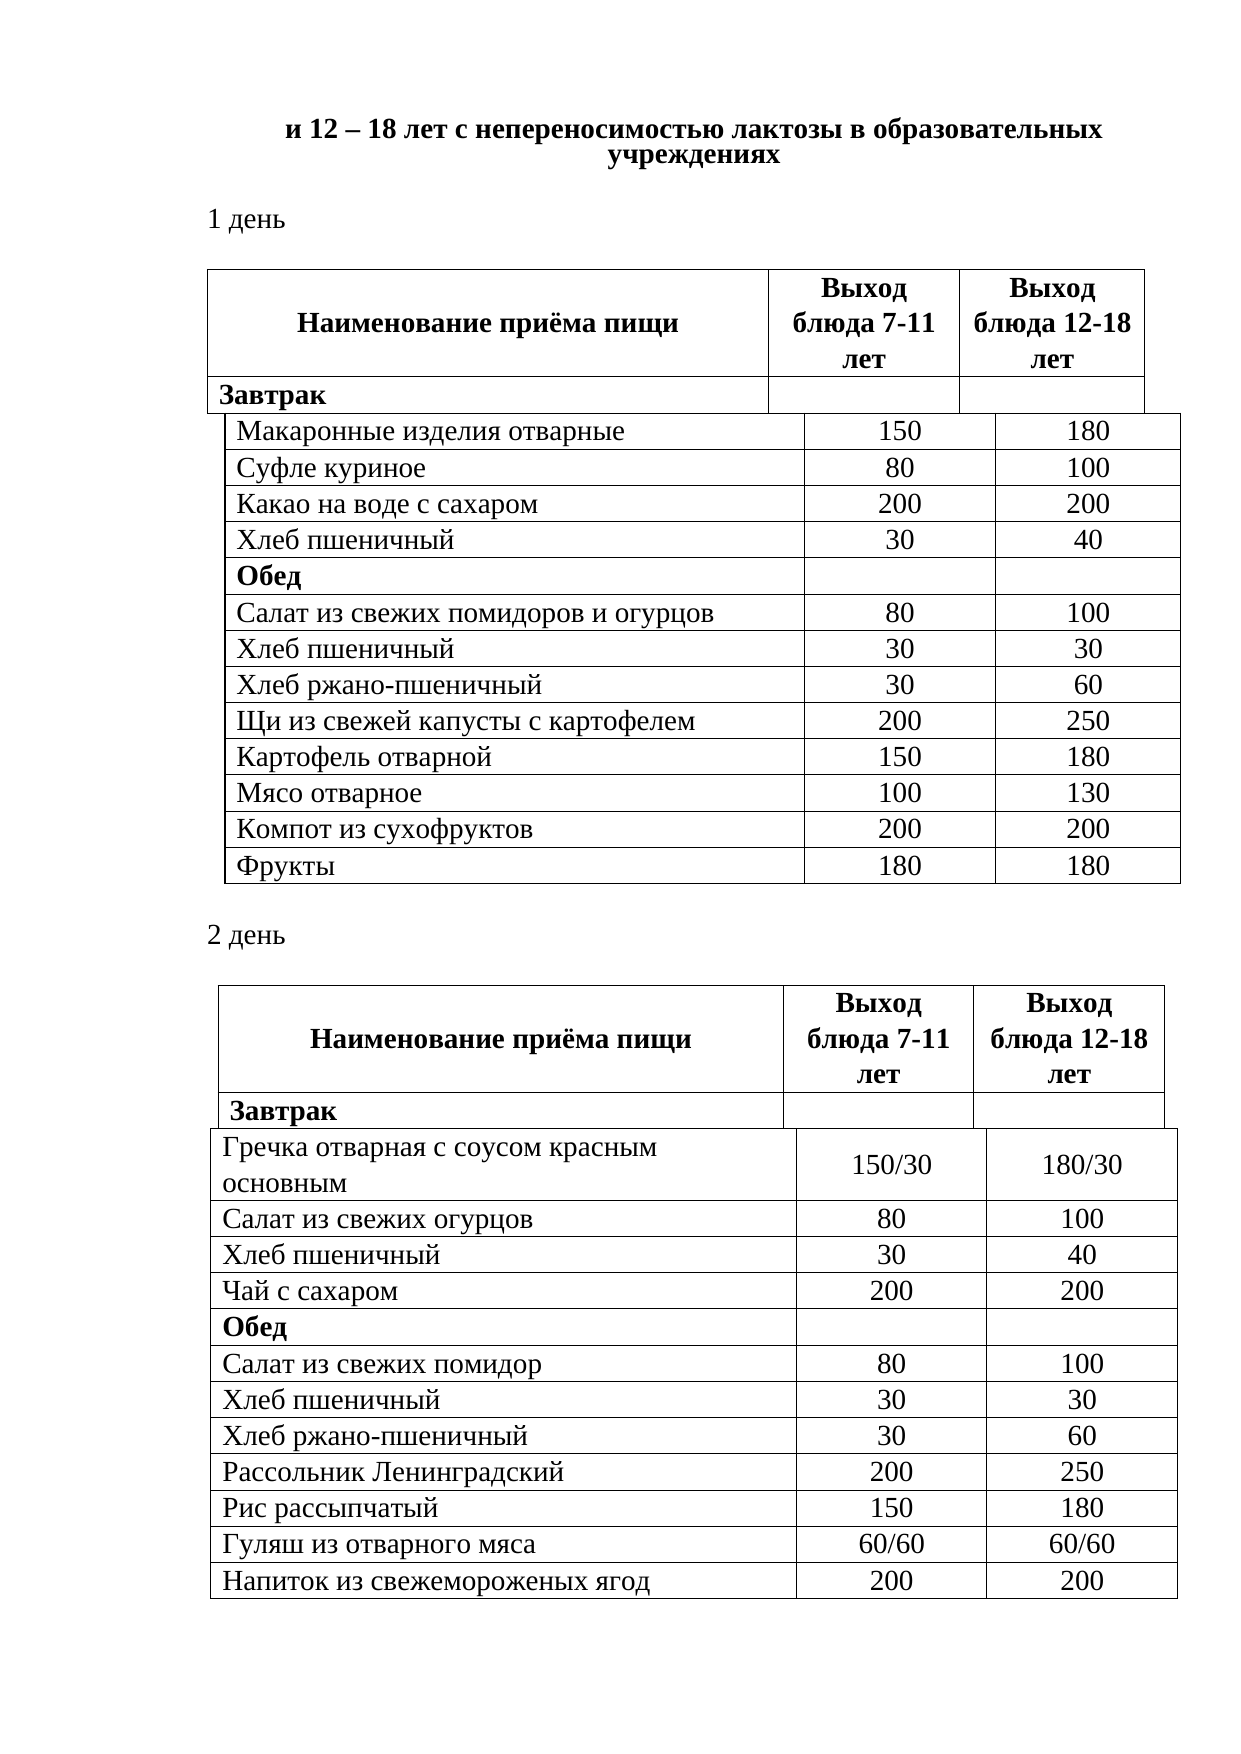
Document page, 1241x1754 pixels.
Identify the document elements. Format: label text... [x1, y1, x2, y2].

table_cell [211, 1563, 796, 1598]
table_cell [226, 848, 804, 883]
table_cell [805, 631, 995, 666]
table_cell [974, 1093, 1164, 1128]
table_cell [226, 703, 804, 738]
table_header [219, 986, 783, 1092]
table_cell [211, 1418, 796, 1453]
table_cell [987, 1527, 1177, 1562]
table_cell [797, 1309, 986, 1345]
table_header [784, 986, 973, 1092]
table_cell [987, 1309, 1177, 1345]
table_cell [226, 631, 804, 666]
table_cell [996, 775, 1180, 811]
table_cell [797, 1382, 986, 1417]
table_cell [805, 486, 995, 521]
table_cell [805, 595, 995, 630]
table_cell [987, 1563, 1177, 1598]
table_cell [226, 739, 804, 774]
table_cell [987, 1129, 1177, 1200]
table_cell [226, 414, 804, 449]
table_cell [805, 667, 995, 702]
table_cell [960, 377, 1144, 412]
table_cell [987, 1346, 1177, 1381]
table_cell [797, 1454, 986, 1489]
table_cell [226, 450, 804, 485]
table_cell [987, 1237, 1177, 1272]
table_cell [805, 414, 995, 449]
text и 12 – 18 лет с непереносимостью лактозы в образовательных учреждениях [207, 118, 1181, 168]
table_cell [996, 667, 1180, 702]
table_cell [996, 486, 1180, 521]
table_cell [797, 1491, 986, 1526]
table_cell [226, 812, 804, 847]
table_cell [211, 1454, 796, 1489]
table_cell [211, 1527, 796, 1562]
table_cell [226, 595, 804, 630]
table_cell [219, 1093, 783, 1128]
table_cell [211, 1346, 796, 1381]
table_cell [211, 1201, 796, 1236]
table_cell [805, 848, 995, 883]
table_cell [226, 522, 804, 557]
text 2 день [207, 917, 1181, 951]
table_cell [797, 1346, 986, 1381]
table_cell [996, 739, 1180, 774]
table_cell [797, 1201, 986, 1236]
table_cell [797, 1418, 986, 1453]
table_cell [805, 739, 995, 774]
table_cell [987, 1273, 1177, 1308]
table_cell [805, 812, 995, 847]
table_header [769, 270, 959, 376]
text 1 день [207, 202, 1181, 235]
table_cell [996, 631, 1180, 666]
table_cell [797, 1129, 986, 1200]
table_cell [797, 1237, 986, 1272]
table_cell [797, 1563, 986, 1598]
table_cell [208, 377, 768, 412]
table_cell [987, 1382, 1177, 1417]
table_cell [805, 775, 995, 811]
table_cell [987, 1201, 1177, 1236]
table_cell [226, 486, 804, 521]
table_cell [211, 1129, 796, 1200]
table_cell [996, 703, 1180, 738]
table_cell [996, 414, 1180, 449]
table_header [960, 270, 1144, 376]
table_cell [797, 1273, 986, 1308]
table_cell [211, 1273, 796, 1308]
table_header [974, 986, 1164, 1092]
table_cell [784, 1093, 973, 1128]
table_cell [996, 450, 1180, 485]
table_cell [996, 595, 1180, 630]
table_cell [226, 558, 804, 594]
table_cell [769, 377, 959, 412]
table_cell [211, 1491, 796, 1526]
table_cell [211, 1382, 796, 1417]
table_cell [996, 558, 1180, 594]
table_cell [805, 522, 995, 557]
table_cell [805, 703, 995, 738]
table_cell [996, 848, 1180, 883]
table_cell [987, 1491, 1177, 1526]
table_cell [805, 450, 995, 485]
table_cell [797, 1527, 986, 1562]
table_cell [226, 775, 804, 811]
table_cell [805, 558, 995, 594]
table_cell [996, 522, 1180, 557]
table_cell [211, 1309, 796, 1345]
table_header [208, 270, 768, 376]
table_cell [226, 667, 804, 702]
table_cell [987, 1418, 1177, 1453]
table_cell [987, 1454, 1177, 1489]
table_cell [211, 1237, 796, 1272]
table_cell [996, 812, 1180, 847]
